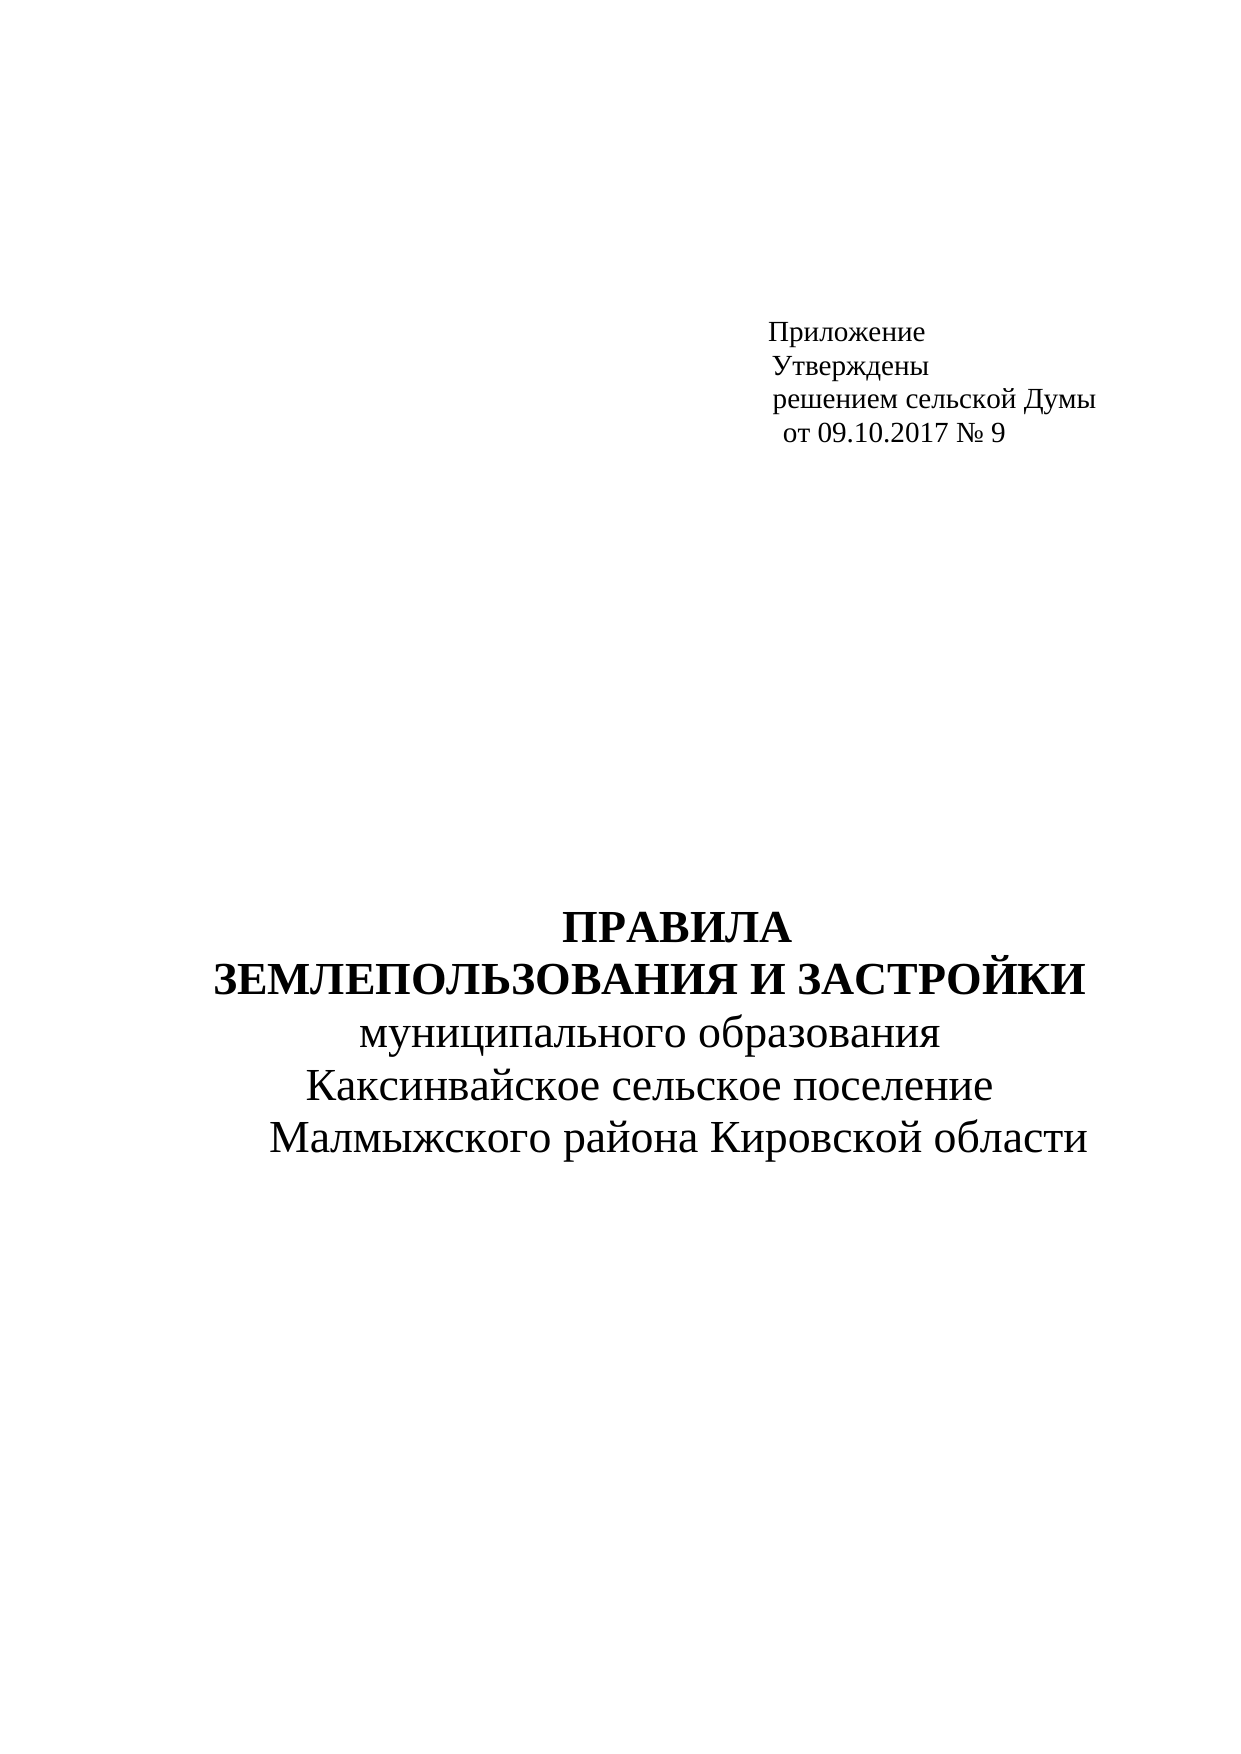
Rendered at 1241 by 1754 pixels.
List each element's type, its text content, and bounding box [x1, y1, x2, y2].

text от 09.10.2017 № 9 [177, 415, 1152, 449]
text Утверждены [177, 348, 1152, 382]
text Приложение [177, 314, 1152, 348]
text ПРАВИЛА [196, 899, 1152, 952]
text муниципального образования [196, 1004, 1104, 1057]
text ЗЕМЛЕПОЛЬЗОВАНИЯ И ЗАСТРОЙКИ [196, 952, 1104, 1004]
text решением сельской Думы [177, 382, 1152, 415]
text Малмыжского района Кировской области [177, 1110, 1104, 1163]
text Каксинвайское сельское поселение [196, 1057, 1104, 1110]
